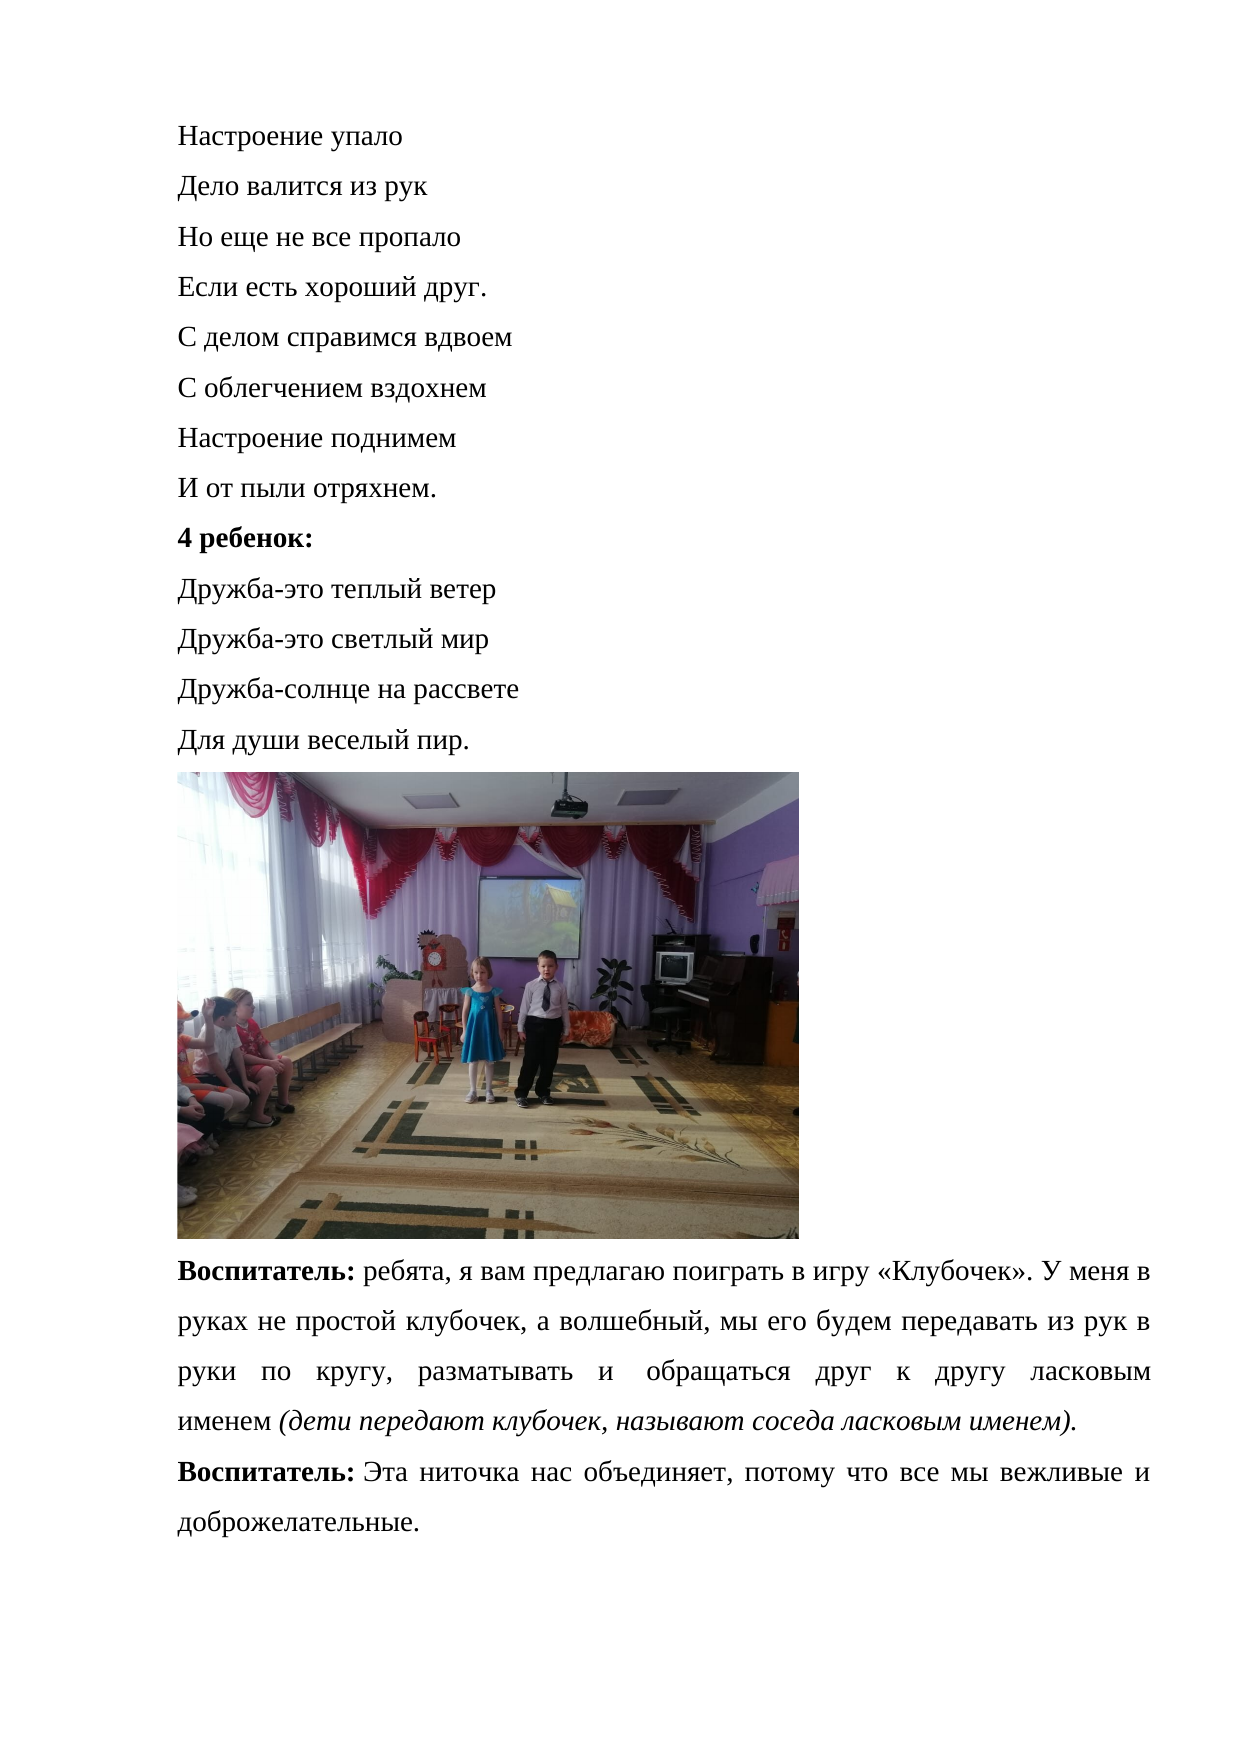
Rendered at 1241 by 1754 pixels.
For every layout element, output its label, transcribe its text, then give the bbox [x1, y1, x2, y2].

text Настроение упало [177, 118, 1152, 152]
text Воспитатель: ребята, я вам предлагаю поиграть в игру «Клубочек». У меня в руках не простой клубочек, а волшебный, мы его будем передавать из рук в руки по кругу, разматывать и обращаться друг к другу ласковым именем (дети передают клубочек, называют соседа ласковым именем). [177, 1253, 1152, 1437]
text Дружба-это светлый мир [177, 621, 1152, 655]
text Дело валится из рук [177, 168, 1152, 202]
text Дружба-это теплый ветер [177, 571, 1152, 604]
text Для души веселый пир. [177, 722, 1152, 755]
text С облегчением вздохнем [177, 370, 1152, 403]
text Настроение поднимем [177, 420, 1152, 453]
text 4 ребенок: [177, 521, 1152, 554]
text Но еще не все пропало [177, 219, 1152, 252]
text И от пыли отряхнем. [177, 470, 1152, 504]
text Если есть хороший друг. [177, 269, 1152, 303]
text Дружба-солнце на рассвете [177, 672, 1152, 705]
picture [177, 772, 799, 1239]
text Воспитатель: Эта ниточка нас объединяет, потому что все мы вежливые и доброжелательные. [177, 1454, 1152, 1538]
text С делом справимся вдвоем [177, 319, 1152, 353]
